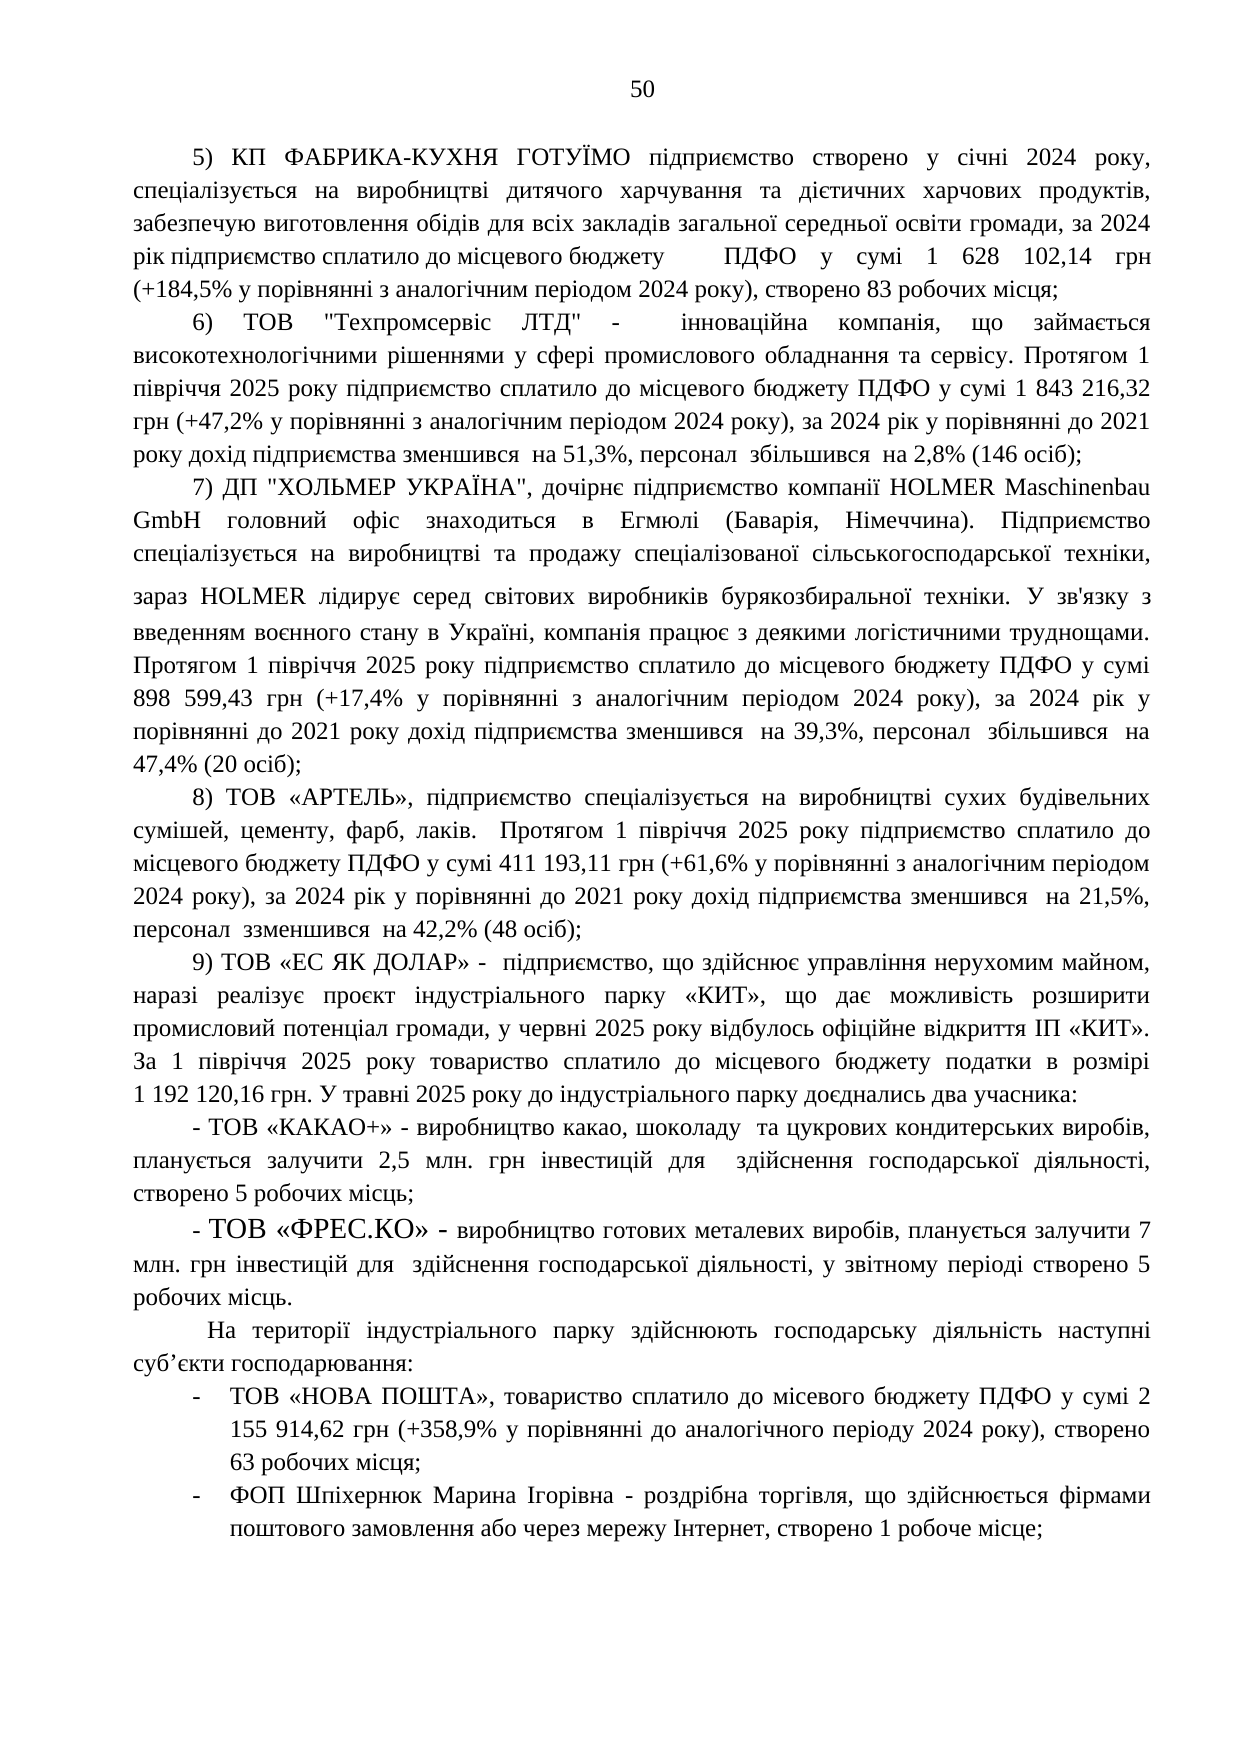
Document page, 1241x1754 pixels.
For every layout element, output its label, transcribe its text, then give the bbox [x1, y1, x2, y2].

text - ТОВ «ФРЕС.КО» - виробництво готових металевих виробів, планується залучити 7 млн. грн інвестицій для здійснення господарської діяльності, у звітному періоді створено 5 робочих місць. [133, 1212, 1152, 1311]
text 6) ТОВ "Техпромсервіс ЛТД" - інноваційна компанія, що займається високотехнологічними рішеннями у сфері промислового обладнання та сервісу. Протягом 1 півріччя 2025 року підприємство сплатило до місцевого бюджету ПДФО у сумі 1 843 216,32 грн (+47,2% у порівнянні з аналогічним періодом 2024 року), за 2024 рік у порівнянні до 2021 року дохід підприємства зменшився на 51,3%, персонал збільшився на 2,8% (146 осіб); [133, 307, 1152, 468]
text На території індустріального парку здійснюють господарську діяльність наступні суб’єкти господарювання: [133, 1315, 1152, 1377]
text 8) ТОВ «АРТЕЛЬ», підприємство спеціалізується на виробництві сухих будівельних сумішей, цементу, фарб, лаків. Протягом 1 півріччя 2025 року підприємство сплатило до місцевого бюджету ПДФО у сумі 411 193,11 грн (+61,6% у порівнянні з аналогічним періодом 2024 року), за 2024 рік у порівнянні до 2021 року дохід підприємства зменшився на 21,5%, персонал ззменшився на 42,2% (48 осіб); [133, 782, 1152, 943]
text 7) ДП "ХОЛЬМЕР УКРАЇНА", дочірнє підприємство компанії HOLMER Maschinenbau GmbH головний офіс знаходиться в Егмюлі (Баварія, Німеччина). Підприємство спеціалізується на виробництві та продажу спеціалізованої сільськогосподарської техніки, зараз HOLMER лідирує серед світових виробників бурякозбиральної техніки. У зв'язку з введенням воєнного стану в Україні, компанія працює з деякими логістичними труднощами. Протягом 1 півріччя 2025 року підприємство сплатило до місцевого бюджету ПДФО у сумі 898 599,43 грн (+17,4% у порівнянні з аналогічним періодом 2024 року), за 2024 рік у порівнянні до 2021 року дохід підприємства зменшився на 39,3%, персонал збільшився на 47,4% (20 осіб); [133, 472, 1152, 778]
list ФОП Шпіхернюк Марина Ігорівна - роздрібна торгівля, що здійснюється фірмами поштового замовлення або через мережу Інтернет, створено 1 робоче місце; [192, 1481, 1152, 1542]
text - ТОВ «КАКАО+» - виробництво какао, шоколаду та цукрових кондитерських виробів, планується залучити 2,5 млн. грн інвестицій для здійснення господарської діяльності, створено 5 робочих місць; [133, 1112, 1152, 1207]
text 5) КП ФАБРИКА-КУХНЯ ГОТУЇМО підприємство створено у січні 2024 року, спеціалізується на виробництві дитячого харчування та дієтичних харчових продуктів, забезпечую виготовлення обідів для всіх закладів загальної середньої освіти громади, за 2024 рік підприємство сплатило до місцевого бюджету ПДФО у сумі 1 628 102,14 грн (+184,5% у порівнянні з аналогічним періодом 2024 року), створено 83 робочих місця; [133, 142, 1152, 303]
list ТОВ «НОВА ПОШТА», товариство сплатило до місевого бюджету ПДФО у сумі 2 155 914,62 грн (+358,9% у порівнянні до аналогічного періоду 2024 року), створено 63 робочих місця; [192, 1381, 1152, 1476]
text 9) ТОВ «ЕС ЯК ДОЛАР» - підприємство, що здійснює управління нерухомим майном, наразі реалізує проєкт індустріального парку «КИТ», що дає можливість розширити промисловий потенціал громади, у червні 2025 року відбулось офіційне відкриття ІП «КИТ». За 1 півріччя 2025 року товариство сплатило до місцевого бюджету податки в розмірі 1 192 120,16 грн. У травні 2025 року до індустріального парку доєднались два учасника: [133, 947, 1152, 1108]
